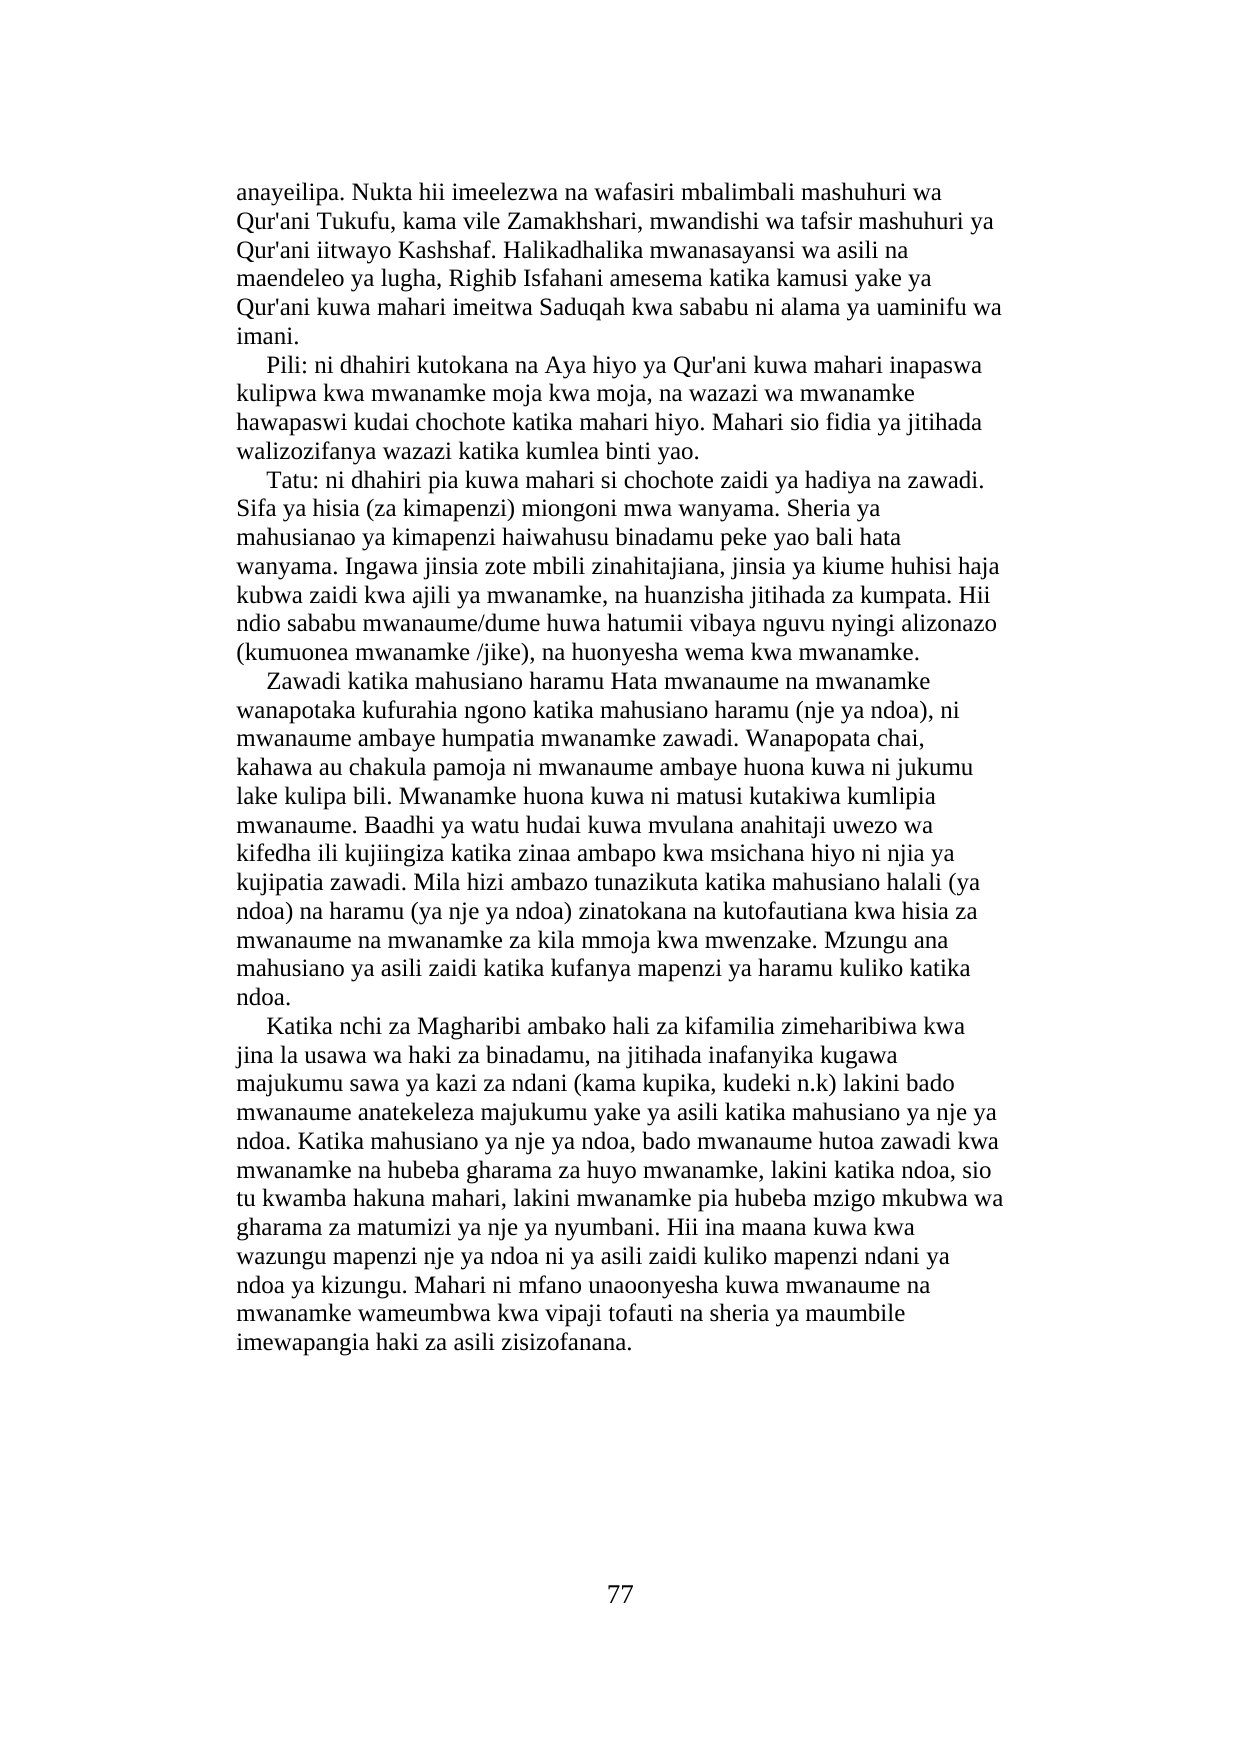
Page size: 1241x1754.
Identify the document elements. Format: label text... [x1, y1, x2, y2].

text Tatu: ni dhahiri pia kuwa mahari si chochote zaidi ya hadiya na zawadi. Sifa ya hisia (za kimapenzi) miongoni mwa wanyama. Sheria ya mahusianao ya kimapenzi haiwahusu binadamu peke yao bali hata wanyama. Ingawa jinsia zote mbili zinahitajiana, jinsia ya kiume huhisi haja kubwa zaidi kwa ajili ya mwanamke, na huanzisha jitihada za kumpata. Hii ndio sababu mwanaume/dume huwa hatumii vibaya nguvu nyingi alizonazo (kumuonea mwanamke /jike), na huonyesha wema kwa mwanamke. [236, 465, 1004, 666]
text Pili: ni dhahiri kutokana na Aya hiyo ya Qur'ani kuwa mahari inapaswa kulipwa kwa mwanamke moja kwa moja, na wazazi wa mwanamke hawapaswi kudai chochote katika mahari hiyo. Mahari sio fidia ya jitihada walizozifanya wazazi katika kumlea binti yao. [236, 350, 1004, 465]
text Zawadi katika mahusiano haramu Hata mwanaume na mwanamke wanapotaka kufurahia ngono katika mahusiano haramu (nje ya ndoa), ni mwanaume ambaye humpatia mwanamke zawadi. Wanapopata chai, kahawa au chakula pamoja ni mwanaume ambaye huona kuwa ni jukumu lake kulipa bili. Mwanamke huona kuwa ni matusi kutakiwa kumlipia mwanaume. Baadhi ya watu hudai kuwa mvulana anahitaji uwezo wa kifedha ili kujiingiza katika zinaa ambapo kwa msichana hiyo ni njia ya kujipatia zawadi. Mila hizi ambazo tunazikuta katika mahusiano halali (ya ndoa) na haramu (ya nje ya ndoa) zinatokana na kutofautiana kwa hisia za mwanaume na mwanamke za kila mmoja kwa mwenzake. Mzungu ana mahusiano ya asili zaidi katika kufanya mapenzi ya haramu kuliko katika ndoa. [236, 666, 1004, 1011]
text Katika nchi za Magharibi ambako hali za kifamilia zimeharibiwa kwa jina la usawa wa haki za binadamu, na jitihada inafanyika kugawa majukumu sawa ya kazi za ndani (kama kupika, kudeki n.k) lakini bado mwanaume anatekeleza majukumu yake ya asili katika mahusiano ya nje ya ndoa. Katika mahusiano ya nje ya ndoa, bado mwanaume hutoa zawadi kwa mwanamke na hubeba gharama za huyo mwanamke, lakini katika ndoa, sio tu kwamba hakuna mahari, lakini mwanamke pia hubeba mzigo mkubwa wa gharama za matumizi ya nje ya nyumbani. Hii ina maana kuwa kwa wazungu mapenzi nje ya ndoa ni ya asili zaidi kuliko mapenzi ndani ya ndoa ya kizungu. Mahari ni mfano unaoonyesha kuwa mwanaume na mwanamke wameumbwa kwa vipaji tofauti na sheria ya maumbile imewapangia haki za asili zisizofanana. [236, 1011, 1004, 1356]
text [236, 177, 1004, 350]
